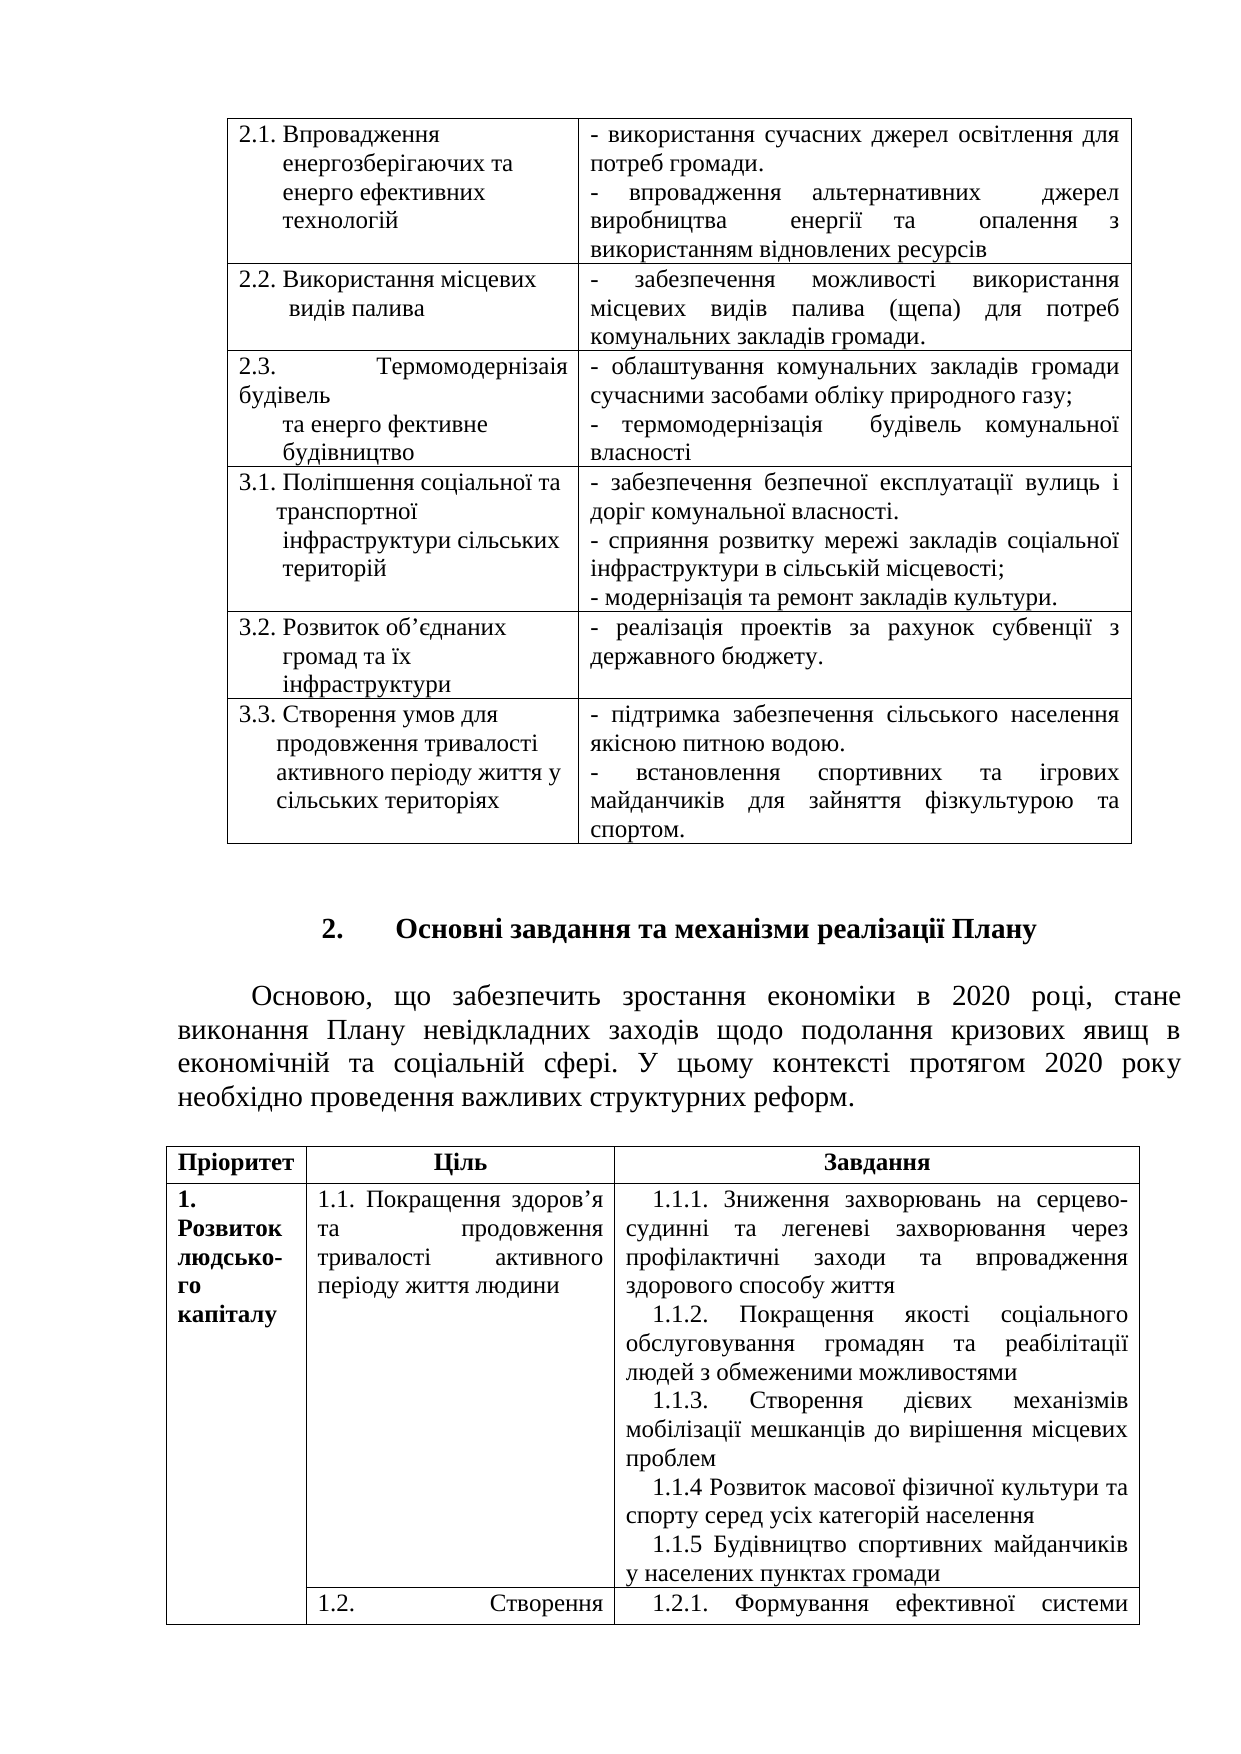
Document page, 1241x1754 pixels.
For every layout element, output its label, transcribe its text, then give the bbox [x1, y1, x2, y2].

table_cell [307, 1588, 614, 1623]
table_cell 2.1. Впровадження енергозберігаючих та енерго ефективних технологій [228, 119, 578, 263]
table_header Ціль [307, 1147, 614, 1183]
table_cell 1.1. Покращення здоров’я та продовження тривалості активного періоду життя людини [307, 1184, 614, 1587]
text Основою, що забезпечить зростання економіки в 2020 році, стане виконання Плану невідкладних заходів щодо подолання кризових явищ в економічній та соціальній сфері. У цьому контексті протягом 2020 року необхідно проведення важливих структурних реформ. [177, 978, 1181, 1112]
table_cell - забезпечення безпечної експлуатації вулиць і доріг комунальної власності. - сприяння розвитку мережі закладів соціальної інфраструктури в сільській місцевості; - модернізація та ремонт закладів культури. [579, 467, 1131, 611]
table_cell 1.1.1. Зниження захворювань на серцево-судинні та легеневі захворювання через профілактичні заходи та впровадження здорового способу життя 1.1.2. Покращення якості соціального обслуговування громадян та реабілітації людей з обмеженими можливостями 1.1.3. Створення дієвих механізмів мобілізації мешканців до вирішення місцевих проблем 1.1.4 Розвиток масової фізичної культури та спорту серед усіх категорій населення 1.1.5 Будівництво спортивних майданчиків у населених пунктах громади [615, 1184, 1139, 1587]
table_cell 1. Розвиток людського капіталу [167, 1184, 306, 1623]
table_cell - реалізація проектів за рахунок субвенції з державного бюджету. [579, 612, 1131, 698]
table_cell 3.3. Створення умов для продовження тривалості активного періоду життя у сільських територіях [228, 699, 578, 843]
table_cell 3.1. Поліпшення соціальної та транспортної інфраструктури сільських територій [228, 467, 578, 611]
table_cell 2.3. Термомодернізаія будівель та енерго фективне будівництво [228, 351, 578, 466]
table_cell - облаштування комунальних закладів громади сучасними засобами обліку природного газу; - термомодернізація будівель комунальної власності [579, 351, 1131, 466]
table_header Завдання [615, 1147, 1139, 1183]
table_cell 2.2. Використання місцевих видів палива [228, 264, 578, 350]
list Основні завдання та механізми реалізації Плану [177, 911, 1181, 945]
table_cell - забезпечення можливості використання місцевих видів палива (щепа) для потреб комунальних закладів громади. [579, 264, 1131, 350]
table_header Пріоритет [167, 1147, 306, 1183]
table_cell - підтримка забезпечення сільського населення якісною питною водою. - встановлення спортивних та ігрових майданчиків для зайняття фізкультурою та спортом. [579, 699, 1131, 843]
table_cell - використання сучасних джерел освітлення для потреб громади. - впровадження альтернативних джерел виробництва енергії та опалення з використанням відновлених ресурсів [579, 119, 1131, 263]
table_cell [615, 1588, 1139, 1623]
table_cell 3.2. Розвиток об’єднаних громад та їх інфраструктури [228, 612, 578, 698]
